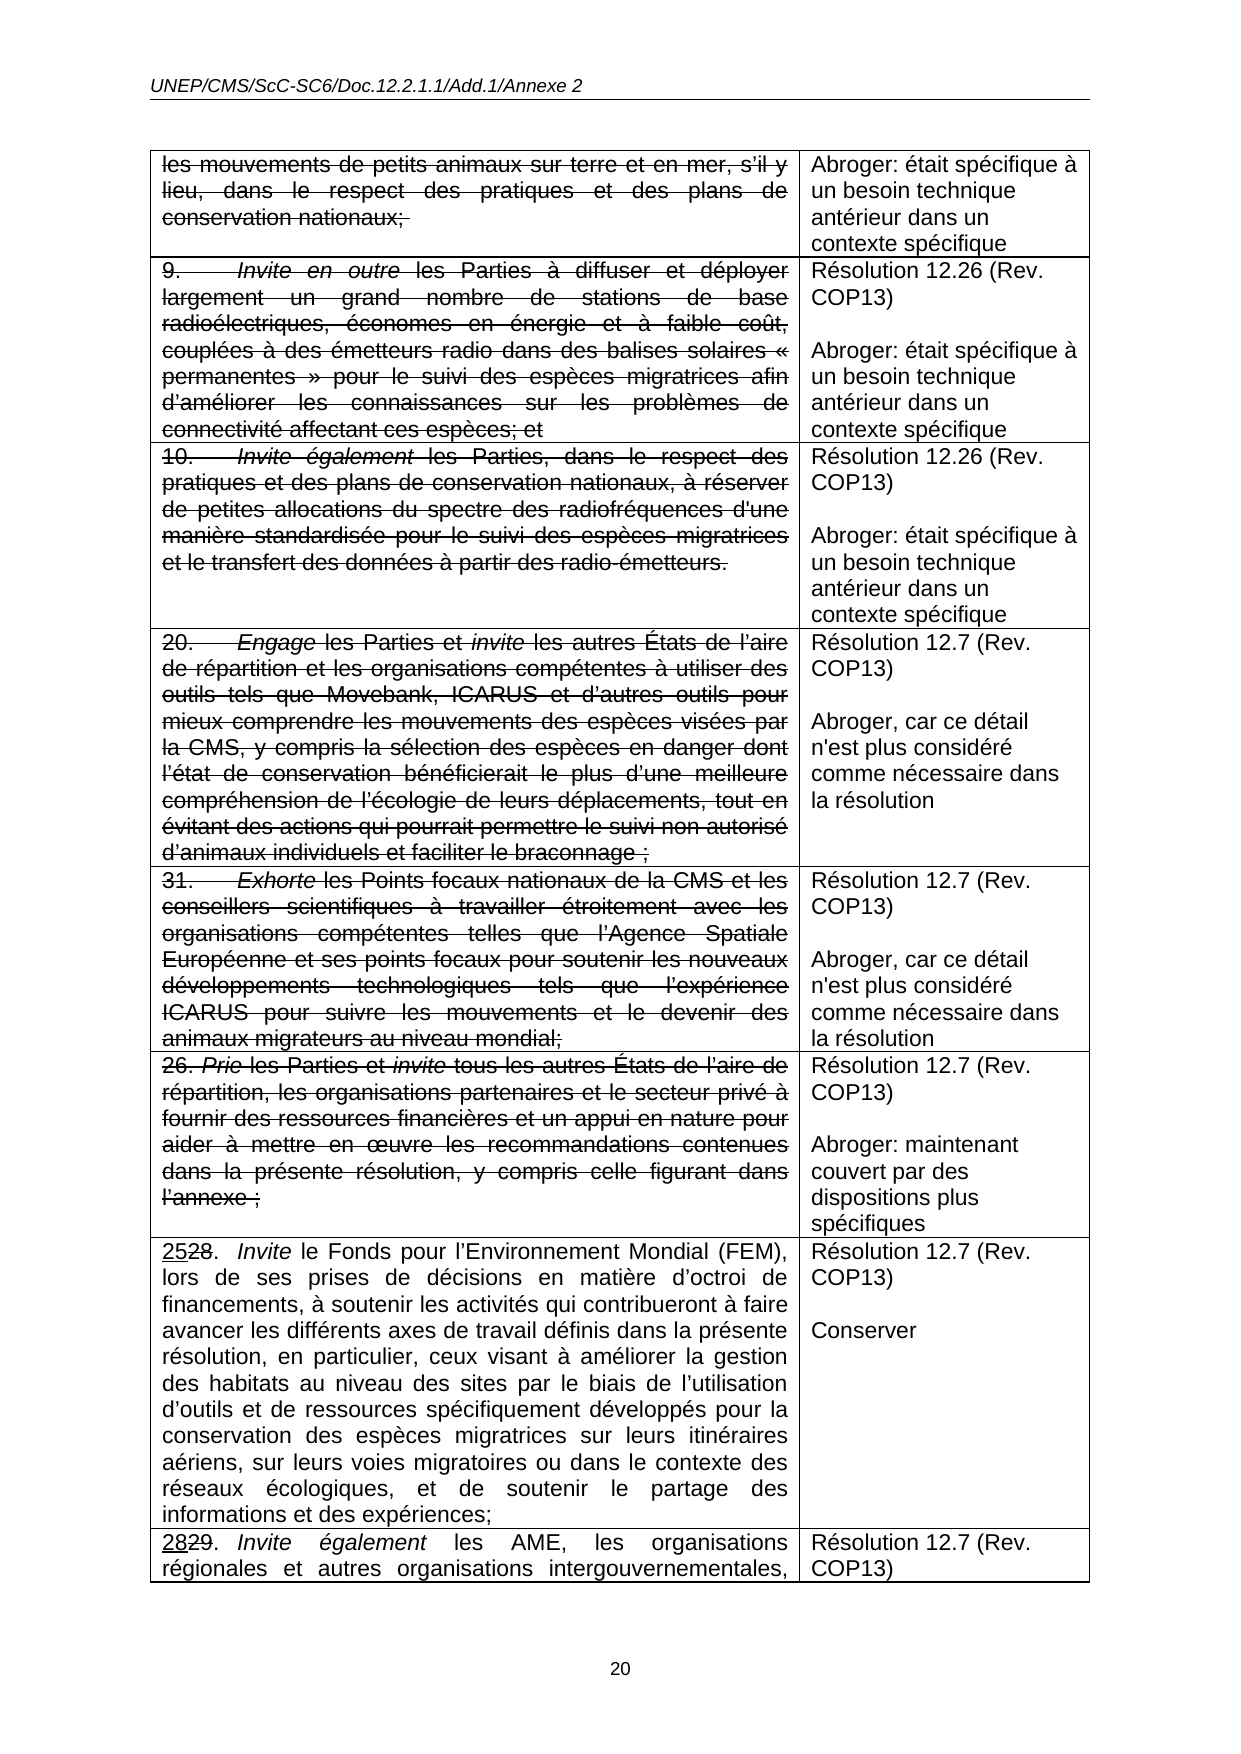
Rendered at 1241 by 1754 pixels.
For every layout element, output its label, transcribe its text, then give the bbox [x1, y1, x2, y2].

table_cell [800, 151, 1089, 256]
table_cell Résolution 12.26 (Rev. COP13) Abroger: était spécifique à un besoin technique antérieur dans un contexte spécifique [800, 443, 1089, 627]
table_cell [151, 151, 799, 256]
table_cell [800, 1529, 1089, 1581]
table_cell Résolution 12.7 (Rev. COP13) Abroger, car ce détail n'est plus considéré comme nécessaire dans la résolution [800, 867, 1089, 1051]
table_cell 2528. Invite le Fonds pour l’Environnement Mondial (FEM), lors de ses prises de décisions en matière d’octroi de financements, à soutenir les activités qui contribueront à faire avancer les différents axes de travail définis dans la présente résolution, en particulier, ceux visant à améliorer la gestion des habitats au niveau des sites par le biais de l’utilisation d’outils et de ressources spécifiquement développés pour la conservation des espèces migratrices sur leurs itinéraires aériens, sur leurs voies migratoires ou dans le contexte des réseaux écologiques, et de soutenir le partage des informations et des expériences; [151, 1238, 799, 1528]
table_cell 20. Engage les Parties et invite les autres États de l’aire de répartition et les organisations compétentes à utiliser des outils tels que Movebank, ICARUS et d’autres outils pour mieux comprendre les mouvements des espèces visées par la CMS, y compris la sélection des espèces en danger dont l’état de conservation bénéficierait le plus d’une meilleure compréhension de l’écologie de leurs déplacements, tout en évitant des actions qui pourrait permettre le suivi non autorisé d’animaux individuels et faciliter le braconnage ; [151, 629, 799, 866]
table_cell 26. Prie les Parties et invite tous les autres États de l’aire de répartition, les organisations partenaires et le secteur privé à fournir des ressources financières et un appui en nature pour aider à mettre en œuvre les recommandations contenues dans la présente résolution, y compris celle figurant dans l’annexe ; [151, 1052, 799, 1237]
table_cell 10. Invite également les Parties, dans le respect des pratiques et des plans de conservation nationaux, à réserver de petites allocations du spectre des radiofréquences d'une manière standardisée pour le suivi des espèces migratrices et le transfert des données à partir des radio-émetteurs. [151, 443, 799, 627]
table_cell Résolution 12.7 (Rev. COP13) Conserver [800, 1238, 1089, 1528]
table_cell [151, 1529, 799, 1581]
table_cell 9. Invite en outre les Parties à diffuser et déployer largement un grand nombre de stations de base radioélectriques, économes en énergie et à faible coût, couplées à des émetteurs radio dans des balises solaires « permanentes » pour le suivi des espèces migratrices afin d’améliorer les connaissances sur les problèmes de connectivité affectant ces espèces; et [151, 258, 799, 442]
table_cell Résolution 12.26 (Rev. COP13) Abroger: était spécifique à un besoin technique antérieur dans un contexte spécifique [800, 258, 1089, 442]
table_cell 31. Exhorte les Points focaux nationaux de la CMS et les conseillers scientifiques à travailler étroitement avec les organisations compétentes telles que l’Agence Spatiale Européenne et ses points focaux pour soutenir les nouveaux développements technologiques tels que l’expérience ICARUS pour suivre les mouvements et le devenir des animaux migrateurs au niveau mondial; [151, 867, 799, 1051]
table_cell Résolution 12.7 (Rev. COP13) Abroger, car ce détail n'est plus considéré comme nécessaire dans la résolution [800, 629, 1089, 866]
table_cell Résolution 12.7 (Rev. COP13) Abroger: maintenant couvert par des dispositions plus spécifiques [800, 1052, 1089, 1237]
